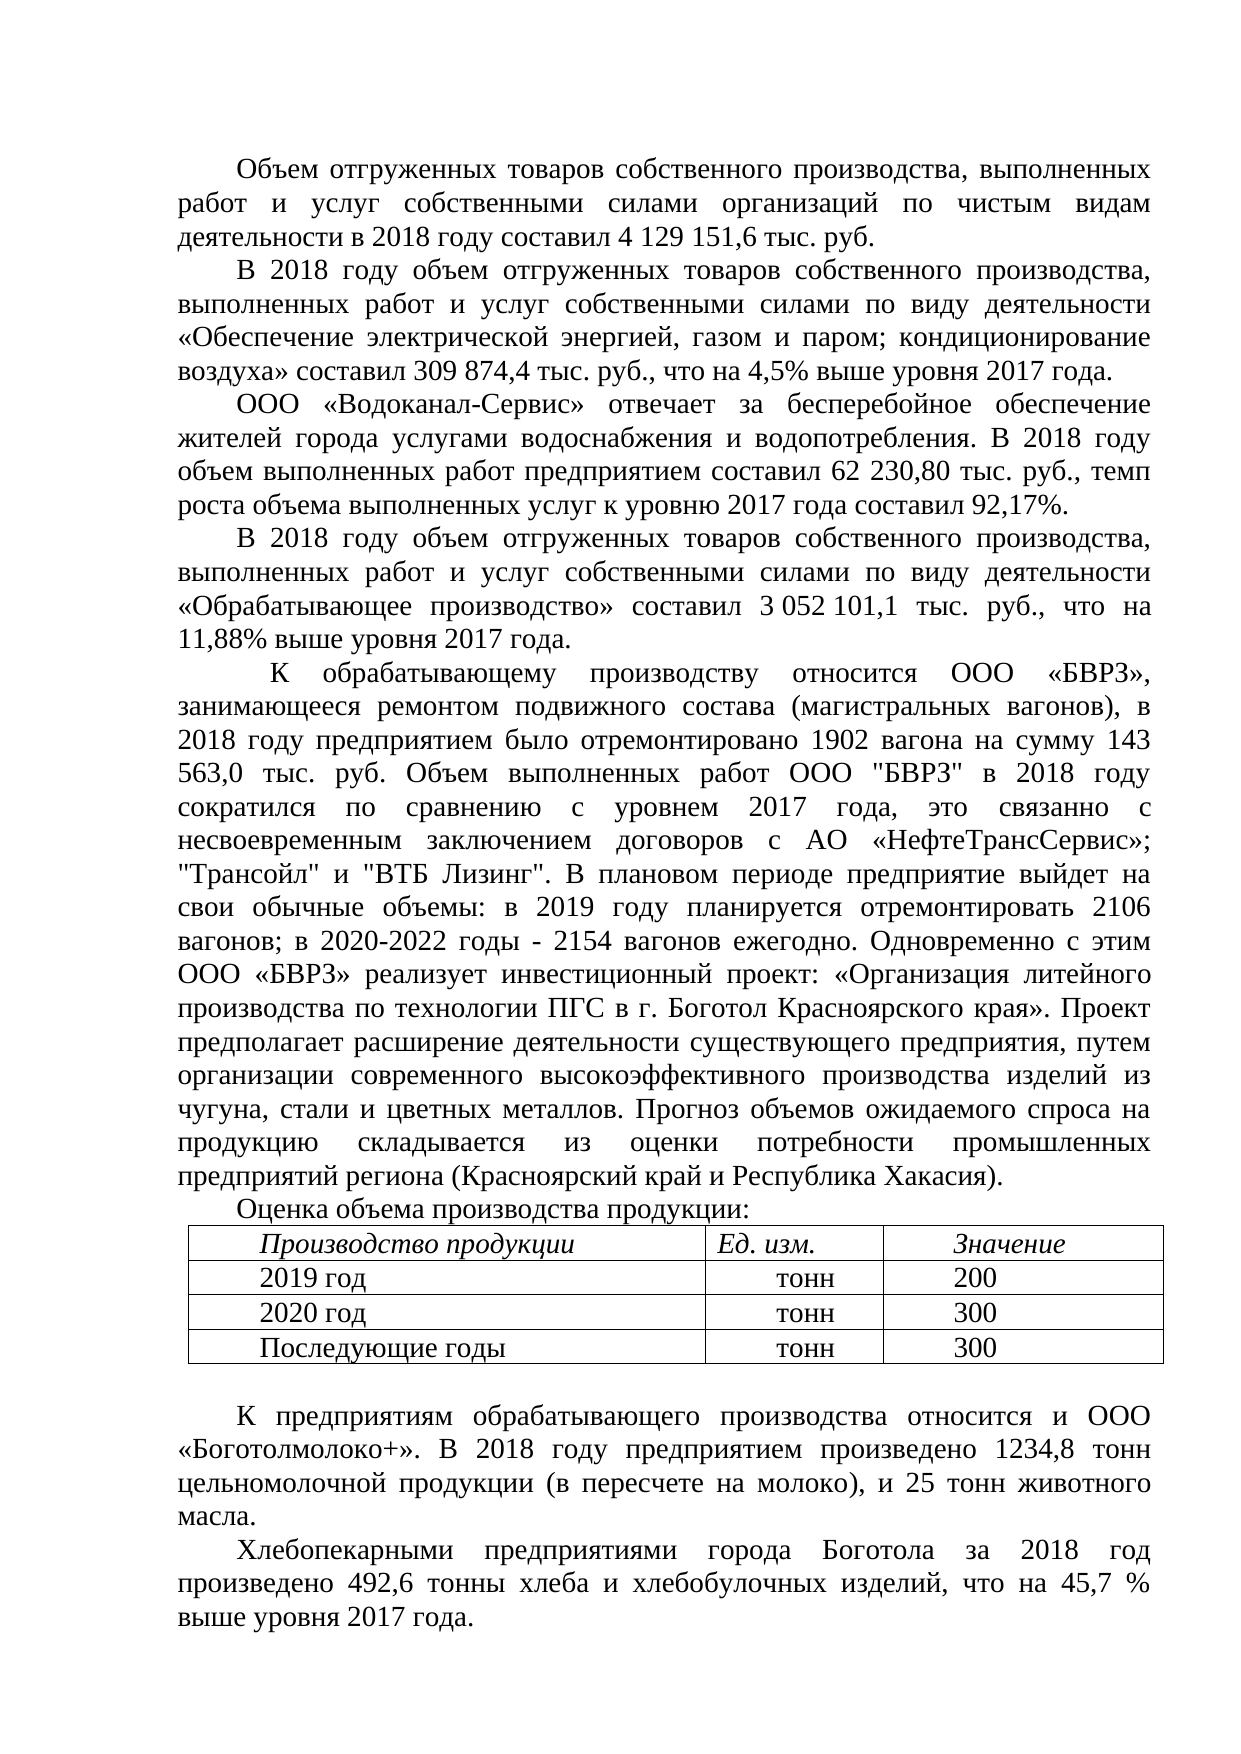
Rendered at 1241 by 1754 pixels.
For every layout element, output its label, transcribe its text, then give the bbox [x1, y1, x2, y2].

text В 2018 году объем отгруженных товаров собственного производства, выполненных работ и услуг собственными силами по виду деятельности «Обрабатывающее производство» составил 3 052 101,1 тыс. руб., что на 11,88% выше уровня 2017 года. [177, 521, 1152, 655]
table_cell тонн [706, 1261, 883, 1294]
text Объем отгруженных товаров собственного производства, выполненных работ и услуг собственными силами организаций по чистым видам деятельности в 2018 году составил 4 129 151,6 тыс. руб. [177, 152, 1152, 252]
table_cell 300 [884, 1295, 1163, 1329]
table_header Значение [884, 1226, 1163, 1259]
table_cell 300 [884, 1330, 1163, 1363]
text К обрабатывающему производству относится ООО «БВРЗ», занимающееся ремонтом подвижного состава (магистральных вагонов), в 2018 году предприятием было отремонтировано 1902 вагона на сумму 143 563,0 тыс. руб. Объем выполненных работ ООО "БВРЗ" в 2018 году сократился по сравнению с уровнем 2017 года, это связанно с несвоевременным заключением договоров с АО «НефтеТрансСервис»; "Трансойл" и "ВТБ Лизинг". В плановом периоде предприятие выйдет на свои обычные объемы: в 2019 году планируется отремонтировать 2106 вагонов; в 2020-2022 годы - 2154 вагонов ежегодно. Одновременно с этим ООО «БВРЗ» реализует инвестиционный проект: «Организация литейного производства по технологии ПГС в г. Боготол Красноярского края». Проект предполагает расширение деятельности существующего предприятия, путем организации современного высокоэффективного производства изделий из чугуна, стали и цветных металлов. Прогноз объемов ожидаемого спроса на продукцию складывается из оценки потребности промышленных предприятий региона (Красноярский край и Республика Хакасия). [177, 655, 1152, 1191]
table_header Ед. изм. [706, 1226, 883, 1259]
table_cell Последующие годы [189, 1330, 705, 1363]
text К предприятиям обрабатывающего производства относится и ООО «Боготолмолоко+». В 2018 году предприятием произведено 1234,8 тонн цельномолочной продукции (в пересчете на молоко), и 25 тонн животного масла. [177, 1398, 1152, 1532]
table_cell 200 [884, 1261, 1163, 1294]
text Хлебопекарными предприятиями города Боготола за 2018 год произведено 492,6 тонны хлеба и хлебобулочных изделий, что на 45,7 % выше уровня 2017 года. [177, 1532, 1152, 1633]
text В 2018 году объем отгруженных товаров собственного производства, выполненных работ и услуг собственными силами по виду деятельности «Обеспечение электрической энергией, газом и паром; кондиционирование воздуха» составил 309 874,4 тыс. руб., что на 4,5% выше уровня 2017 года. [177, 252, 1152, 386]
table_cell 2020 год [189, 1295, 705, 1329]
text ООО «Водоканал-Сервис» отвечает за бесперебойное обеспечение жителей города услугами водоснабжения и водопотребления. В 2018 году объем выполненных работ предприятием составил 62 230,80 тыс. руб., темп роста объема выполненных услуг к уровню 2017 года составил 92,17%. [177, 386, 1152, 521]
table_header Производство продукции [189, 1226, 705, 1259]
table_cell 2019 год [189, 1261, 705, 1294]
table_cell тонн [706, 1295, 883, 1329]
text Оценка объема производства продукции: [177, 1191, 1152, 1225]
table_cell тонн [706, 1330, 883, 1363]
